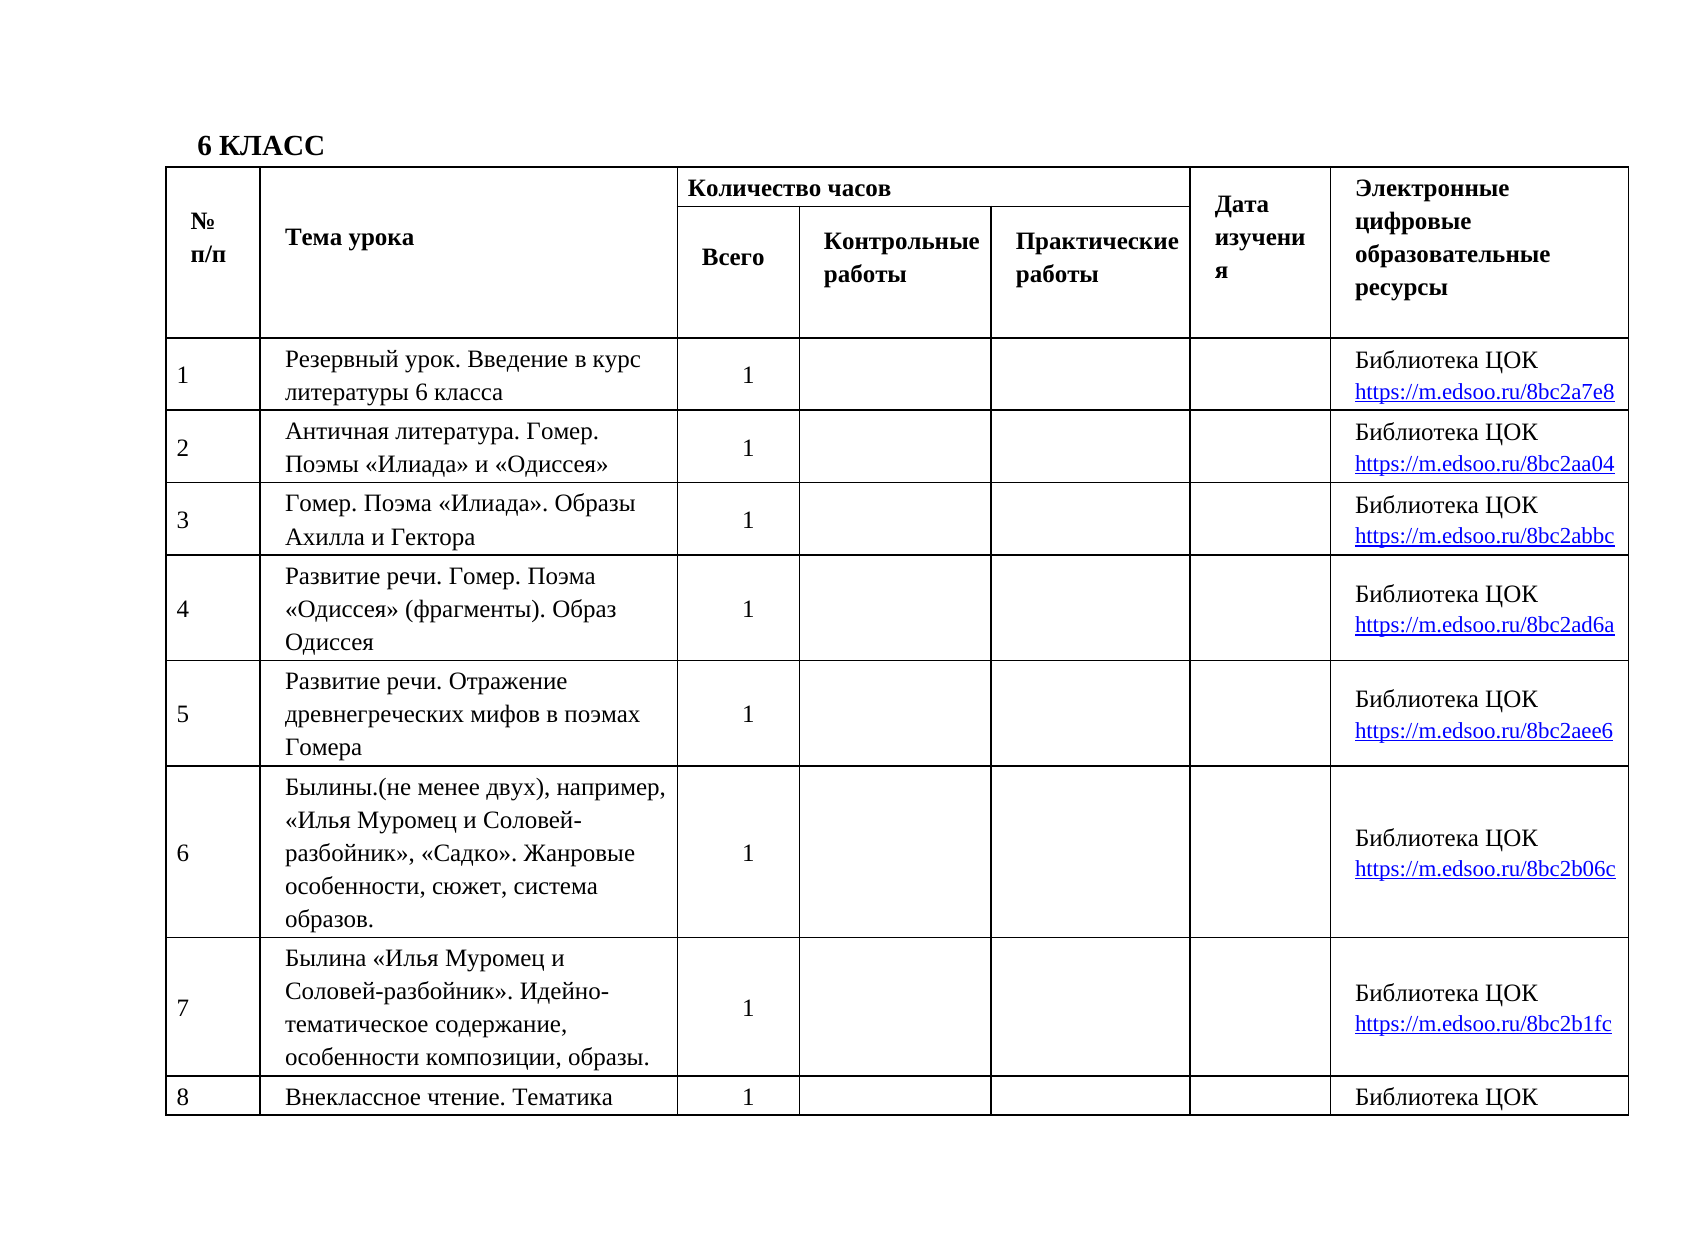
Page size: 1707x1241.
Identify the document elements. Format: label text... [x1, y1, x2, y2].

table_cell [1191, 767, 1330, 936]
table_cell [992, 938, 1189, 1075]
table_cell Былина «Илья Муромец и Соловей-разбойник». Идейно-тематическое содержание, особенности композиции, образы. [261, 938, 677, 1075]
table_cell [1191, 339, 1330, 409]
table_cell 1 [678, 339, 799, 409]
table_cell Былины.(не менее двух), например, «Илья Муромец и Соловей-разбойник», «Садко». Жанровые особенности, сюжет, система образов. [261, 767, 677, 936]
table_cell 1 [678, 938, 799, 1075]
table_cell [800, 661, 990, 765]
table_cell 2 [167, 411, 259, 482]
table_cell Библиотека ЦОК https://m.edsoo.ru/8bc2b1fc [1331, 938, 1628, 1075]
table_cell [1331, 1077, 1628, 1114]
table_cell [1191, 1077, 1330, 1114]
table_cell 1 [678, 1077, 799, 1114]
table_cell [992, 556, 1189, 659]
table_cell [992, 483, 1189, 554]
table_cell Резервный урок. Введение в курс литературы 6 класса [261, 339, 677, 409]
table_cell [992, 411, 1189, 482]
table_header Количество часов [678, 168, 1189, 206]
table_cell [800, 556, 990, 659]
table_cell 3 [167, 483, 259, 554]
table_header Электронные цифровые образовательные ресурсы [1331, 168, 1628, 337]
table_cell 5 [167, 661, 259, 765]
table_cell [992, 767, 1189, 936]
table_cell [1191, 661, 1330, 765]
table_header Тема урока [261, 168, 677, 337]
table_cell 8 [167, 1077, 259, 1114]
table_cell Практические работы [992, 207, 1189, 337]
table_cell 1 [678, 556, 799, 659]
table_cell [1191, 556, 1330, 659]
table_cell 1 [678, 411, 799, 482]
table_cell Библиотека ЦОК https://m.edsoo.ru/8bc2aa04 [1331, 411, 1628, 482]
table_cell 1 [678, 767, 799, 936]
table_cell [992, 1077, 1189, 1114]
table_header № п/п [167, 168, 259, 337]
table_cell 4 [167, 556, 259, 659]
table_header Дата изучения [1191, 168, 1330, 337]
table_cell [800, 339, 990, 409]
table_cell [1191, 411, 1330, 482]
table_cell 7 [167, 938, 259, 1075]
table_cell Библиотека ЦОК https://m.edsoo.ru/8bc2ad6a [1331, 556, 1628, 659]
table_cell [992, 339, 1189, 409]
table_cell [800, 411, 990, 482]
table_cell [800, 1077, 990, 1114]
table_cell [261, 1077, 677, 1114]
table_cell 1 [167, 339, 259, 409]
table_cell Библиотека ЦОК https://m.edsoo.ru/8bc2abbc [1331, 483, 1628, 554]
table_cell Античная литература. Гомер. Поэмы «Илиада» и «Одиссея» [261, 411, 677, 482]
table_cell Библиотека ЦОК https://m.edsoo.ru/8bc2aee6 [1331, 661, 1628, 765]
table_cell 6 [167, 767, 259, 936]
table_cell [800, 938, 990, 1075]
table_cell Гомер. Поэма «Илиада». Образы Ахилла и Гектора [261, 483, 677, 554]
table_cell Развитие речи. Отражение древнегреческих мифов в поэмах Гомера [261, 661, 677, 765]
table_cell Библиотека ЦОК https://m.edsoo.ru/8bc2a7e8 [1331, 339, 1628, 409]
table_cell [992, 661, 1189, 765]
table_cell [800, 483, 990, 554]
table_cell Библиотека ЦОК https://m.edsoo.ru/8bc2b06c [1331, 767, 1628, 936]
table_cell Развитие речи. Гомер. Поэма «Одиссея» (фрагменты). Образ Одиссея [261, 556, 677, 659]
table_cell [1191, 483, 1330, 554]
table_cell Контрольные работы [800, 207, 990, 337]
table_cell [1191, 938, 1330, 1075]
text 6 КЛАСС [190, 128, 1618, 161]
table_cell [800, 767, 990, 936]
table_cell 1 [678, 483, 799, 554]
table_cell Всего [678, 207, 799, 337]
table_cell 1 [678, 661, 799, 765]
